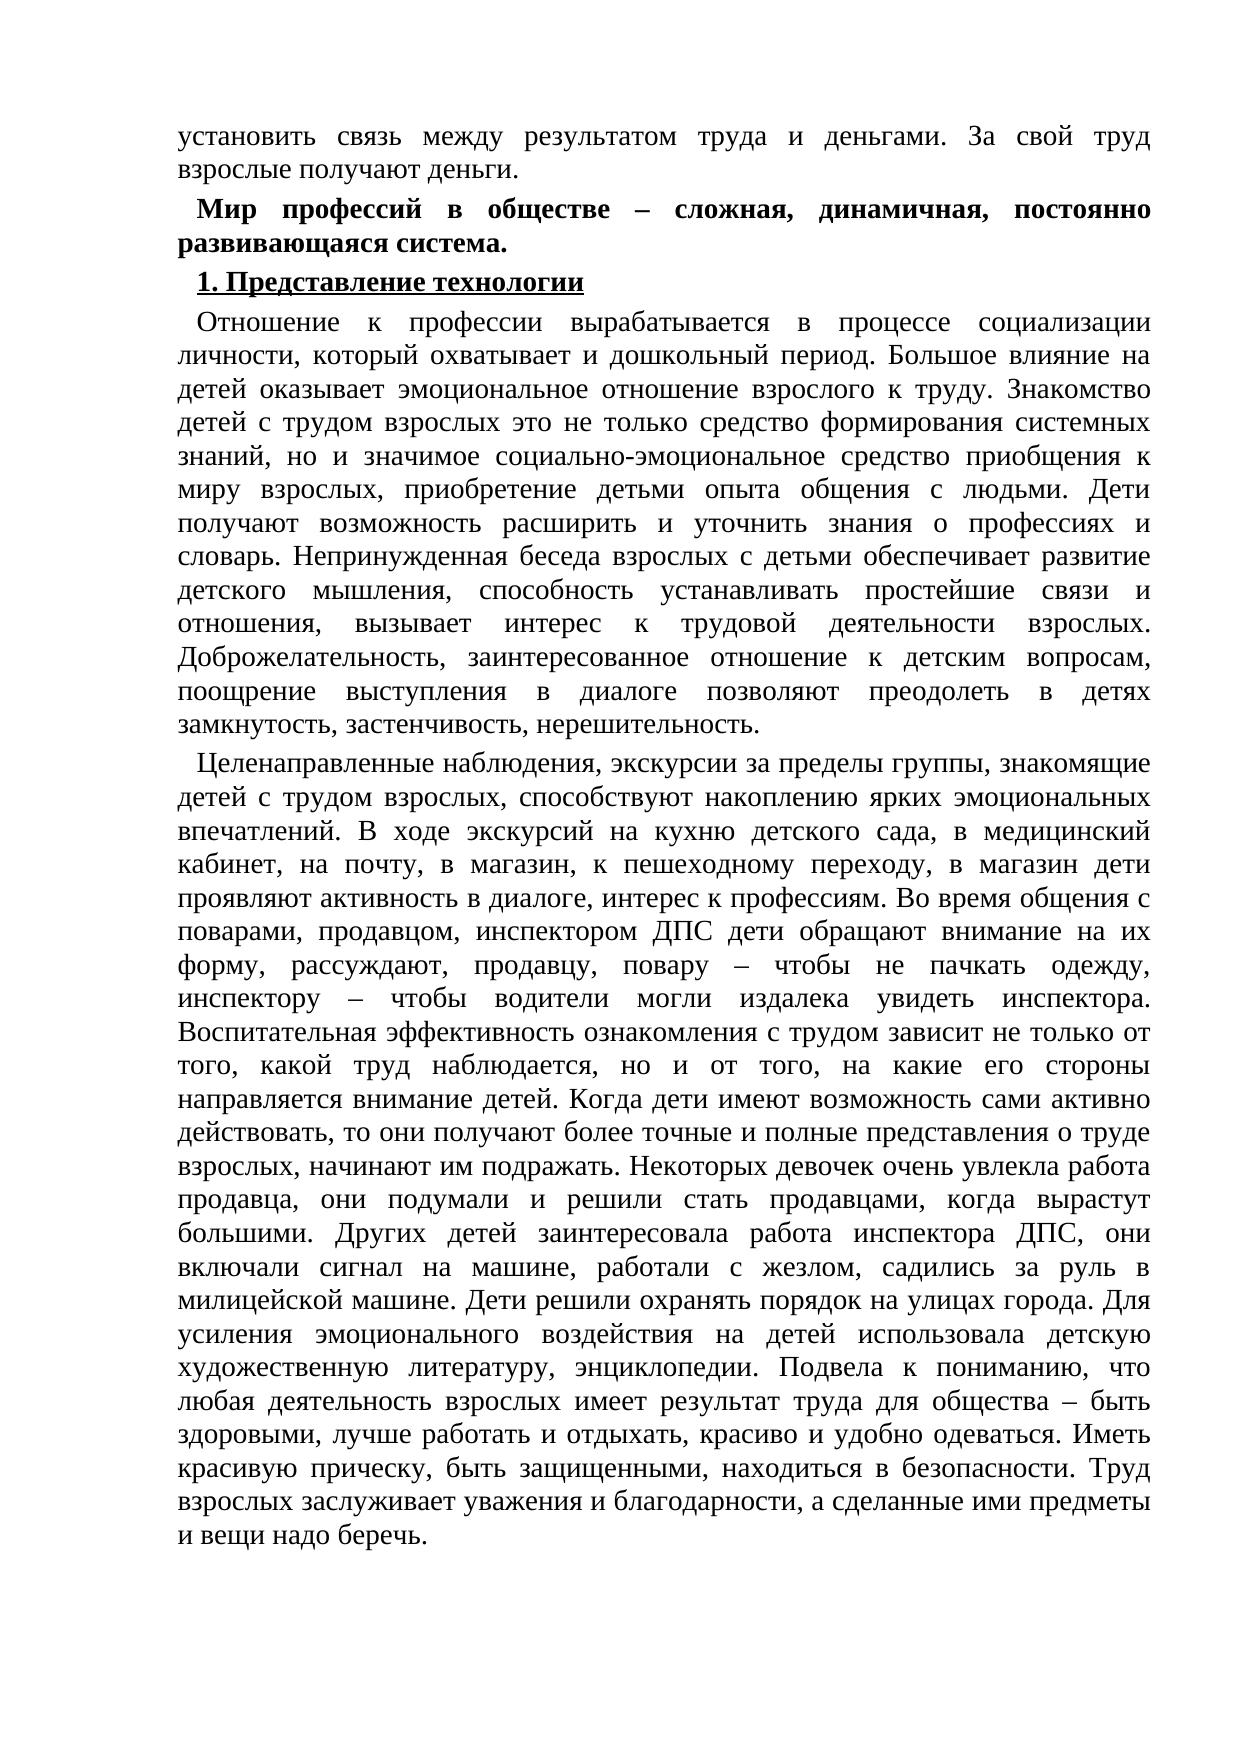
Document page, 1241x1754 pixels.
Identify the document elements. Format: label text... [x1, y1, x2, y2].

text Целенаправленные наблюдения, экскурсии за пределы группы, знакомящие детей с трудом взрослых, способствуют накоплению ярких эмоциональных впечатлений. В ходе экскурсий на кухню детского сада, в медицинский кабинет, на почту, в магазин, к пешеходному переходу, в магазин дети проявляют активность в диалоге, интерес к профессиям. Во время общения с поварами, продавцом, инспектором ДПС дети обращают внимание на их форму, рассуждают, продавцу, повару – чтобы не пачкать одежду, инспектору – чтобы водители могли издалека увидеть инспектора. Воспитательная эффективность ознакомления с трудом зависит не только от того, какой труд наблюдается, но и от того, на какие его стороны направляется внимание детей. Когда дети имеют возможность сами активно действовать, то они получают более точные и полные представления о труде взрослых, начинают им подражать. Некоторых девочек очень увлекла работа продавца, они подумали и решили стать продавцами, когда вырастут большими. Других детей заинтересовала работа инспектора ДПС, они включали сигнал на машине, работали с жезлом, садились за руль в милицейской машине. Дети решили охранять порядок на улицах города. Для усиления эмоционального воздействия на детей использовала детскую художественную литературу, энциклопедии. Подвела к пониманию, что любая деятельность взрослых имеет результат труда для общества – быть здоровыми, лучше работать и отдыхать, красиво и удобно одеваться. Иметь красивую прическу, быть защищенными, находиться в безопасности. Труд взрослых заслуживает уважения и благодарности, а сделанные ими предметы и вещи надо беречь. [177, 746, 1152, 1551]
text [177, 118, 1152, 185]
text Отношение к профессии вырабатывается в процессе социализации личности, который охватывает и дошкольный период. Большое влияние на детей оказывает эмоциональное отношение взрослого к труду. Знакомство детей с трудом взрослых это не только средство формирования системных знаний, но и значимое социально-эмоциональное средство приобщения к миру взрослых, приобретение детьми опыта общения с людьми. Дети получают возможность расширить и уточнить знания о профессиях и словарь. Непринужденная беседа взрослых с детьми обеспечивает развитие детского мышления, способность устанавливать простейшие связи и отношения, вызывает интерес к трудовой деятельности взрослых. Доброжелательность, заинтересованное отношение к детским вопросам, поощрение выступления в диалоге позволяют преодолеть в детях замкнутость, застенчивость, нерешительность. [177, 304, 1152, 740]
text 1. Представление технологии [177, 264, 1152, 298]
text Мир профессий в обществе – сложная, динамичная, постоянно развивающаяся система. [177, 191, 1152, 258]
